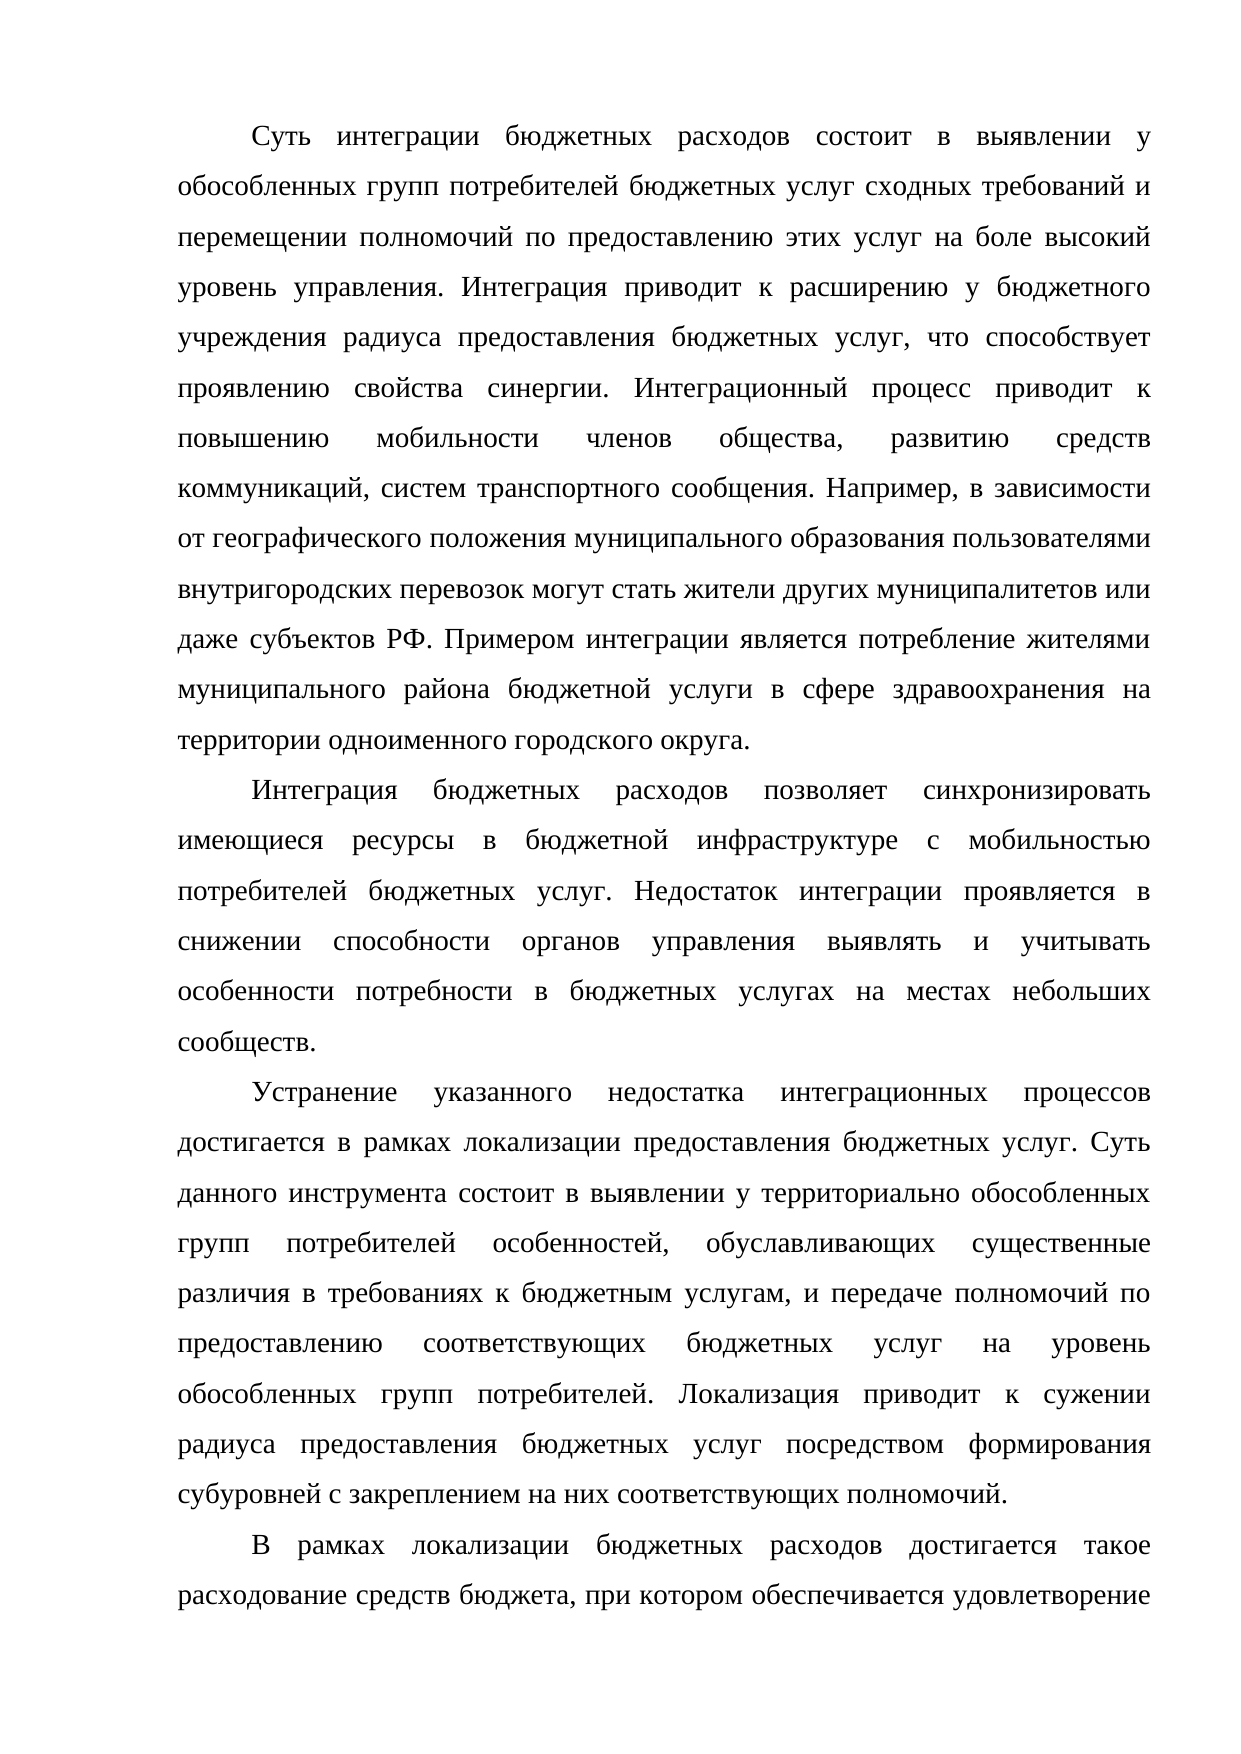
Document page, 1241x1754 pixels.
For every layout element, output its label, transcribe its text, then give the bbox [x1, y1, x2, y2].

text Устранение указанного недостатка интеграционных процессов достигается в рамках локализации предоставления бюджетных услуг. Суть данного инструмента состоит в выявлении у территориально обособленных групп потребителей особенностей, обуславливающих существенные различия в требованиях к бюджетным услугам, и передаче полномочий по предоставлению соответствующих бюджетных услуг на уровень обособленных групп потребителей. Локализация приводит к сужении радиуса предоставления бюджетных услуг посредством формирования субуровней с закреплением на них соответствующих полномочий. [177, 1074, 1152, 1510]
text Суть интеграции бюджетных расходов состоит в выявлении у обособленных групп потребителей бюджетных услуг сходных требований и перемещении полномочий по предоставлению этих услуг на боле высокий уровень управления. Интеграция приводит к расширению у бюджетного учреждения радиуса предоставления бюджетных услуг, что способствует проявлению свойства синергии. Интеграционный процесс приводит к повышению мобильности членов общества, развитию средств коммуникаций, систем транспортного сообщения. Например, в зависимости от географического положения муниципального образования пользователями внутригородских перевозок могут стать жители других муниципалитетов или даже субъектов РФ. Примером интеграции является потребление жителями муниципального района бюджетной услуги в сфере здравоохранения на территории одноименного городского округа. [177, 118, 1152, 755]
text Интеграция бюджетных расходов позволяет синхронизировать имеющиеся ресурсы в бюджетной инфраструктуре с мобильностью потребителей бюджетных услуг. Недостаток интеграции проявляется в снижении способности органов управления выявлять и учитывать особенности потребности в бюджетных услугах на местах небольших сообществ. [177, 772, 1152, 1057]
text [177, 1527, 1152, 1611]
